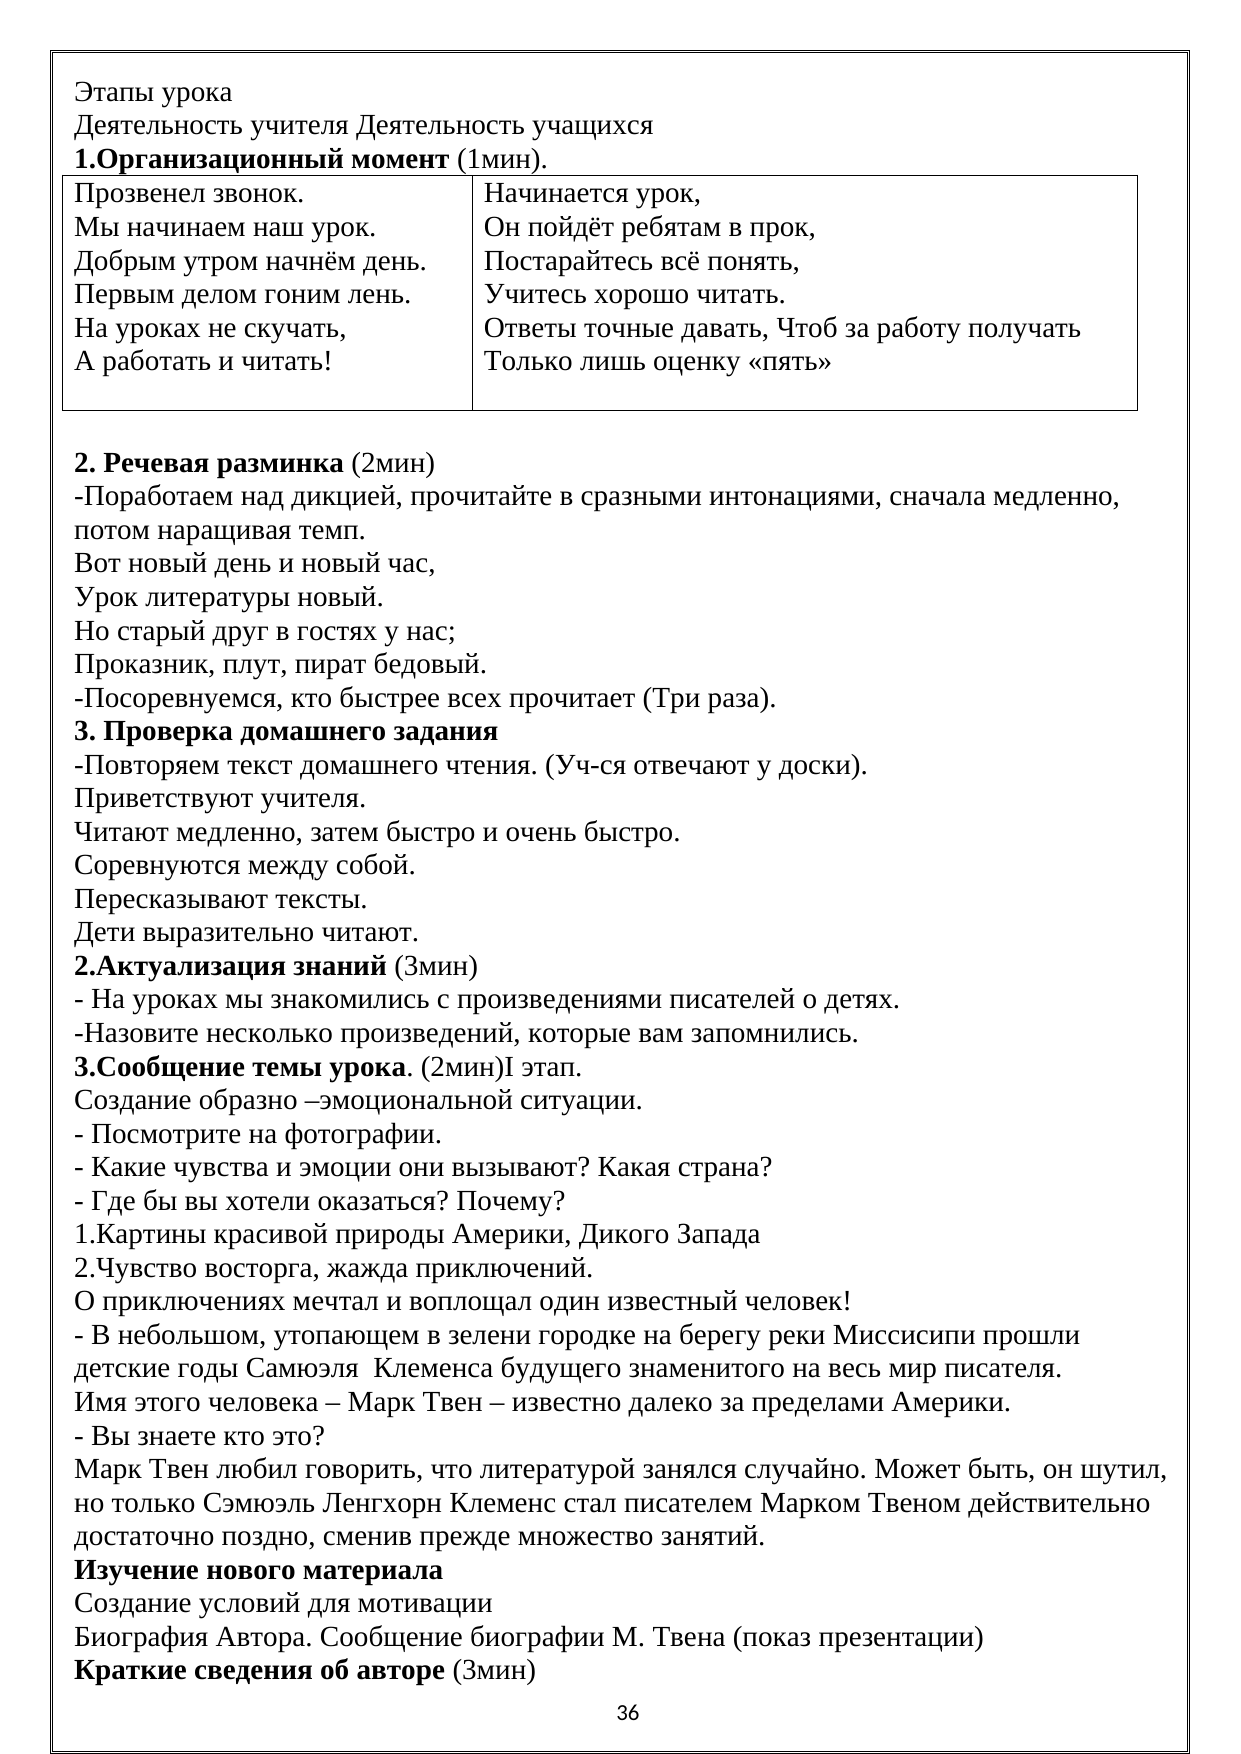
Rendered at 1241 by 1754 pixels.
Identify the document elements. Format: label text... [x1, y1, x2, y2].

text 1.Картины красивой природы Америки, Дикого Запада [74, 1216, 1181, 1250]
text 1.Организационный момент (1мин). [74, 141, 1181, 174]
text - Где бы вы хотели оказаться? Почему? [74, 1183, 1181, 1216]
text Этапы урока [74, 74, 1181, 107]
text Марк Твен любил говорить, что литературой занялся случайно. Может быть, он шутил, но только Сэмюэль Ленгхорн Клеменс стал писателем Марком Твеном действительно достаточно поздно, сменив прежде множество занятий. [74, 1451, 1181, 1552]
text Читают медленно, затем быстро и очень быстро. [74, 814, 1181, 847]
text Создание условий для мотивации [74, 1585, 1181, 1619]
table_header Прозвенел звонок. Мы начинаем наш урок. Добрым утром начнём день. Первым делом гоним лень. На уроках не скучать, А работать и читать! [63, 176, 472, 410]
text - Посмотрите на фотографии. [74, 1116, 1181, 1149]
text Соревнуются между собой. [74, 847, 1181, 881]
text Дети выразительно читают. [74, 914, 1181, 948]
text - Вы знаете кто это? [74, 1418, 1181, 1451]
text - На уроках мы знакомились с произведениями писателей о детях. [74, 982, 1181, 1015]
text -Повторяем текст домашнего чтения. (Уч-ся отвечают у доски). [74, 747, 1181, 780]
text Приветствуют учителя. [74, 780, 1181, 814]
text -Посоревнуемся, кто быстрее всех прочитает (Три раза). [74, 680, 1181, 713]
table_header Начинается урок, Он пойдёт ребятам в прок, Постарайтесь всё понять, Учитесь хорошо читать. Ответы точные давать, Чтоб за работу получать Только лишь оценку «пять» [473, 176, 1137, 410]
text -Поработаем над дикцией, прочитайте в сразными интонациями, сначала медленно, потом наращивая темп. [74, 478, 1181, 546]
text 2. Речевая разминка (2мин) [74, 445, 1181, 478]
text Имя этого человека – Марк Твен – известно далеко за пределами Америки. [74, 1384, 1181, 1418]
text Пересказывают тексты. [74, 881, 1181, 914]
text Деятельность учителя Деятельность учащихся [74, 107, 1181, 141]
text Вот новый день и новый час, [74, 546, 1181, 579]
text Краткие сведения об авторе (3мин) [74, 1652, 1181, 1686]
text Изучение нового материала [74, 1552, 1181, 1585]
text Биография Автора. Сообщение биографии М. Твена (показ презентации) [74, 1619, 1181, 1652]
text 2.Актуализация знаний (3мин) [74, 948, 1181, 982]
text - В небольшом, утопающем в зелени городке на берегу реки Миссисипи прошли детские годы Самюэля Клеменса будущего знаменитого на весь мир писателя. [74, 1317, 1181, 1384]
text Но старый друг в гостях у нас; [74, 613, 1181, 646]
text Проказник, плут, пират бедовый. [74, 646, 1181, 680]
text -Назовите несколько произведений, которые вам запомнились. [74, 1015, 1181, 1049]
text Урок литературы новый. [74, 579, 1181, 613]
text 3.Сообщение темы урока. (2мин)I этап. [74, 1049, 1181, 1082]
text 3. Проверка домашнего задания [74, 713, 1181, 747]
text 2.Чувство восторга, жажда приключений. [74, 1250, 1181, 1283]
text Создание образно –эмоциональной ситуации. [74, 1082, 1181, 1116]
text - Какие чувства и эмоции они вызывают? Какая страна? [74, 1149, 1181, 1183]
text О приключениях мечтал и воплощал один известный человек! [74, 1283, 1181, 1317]
